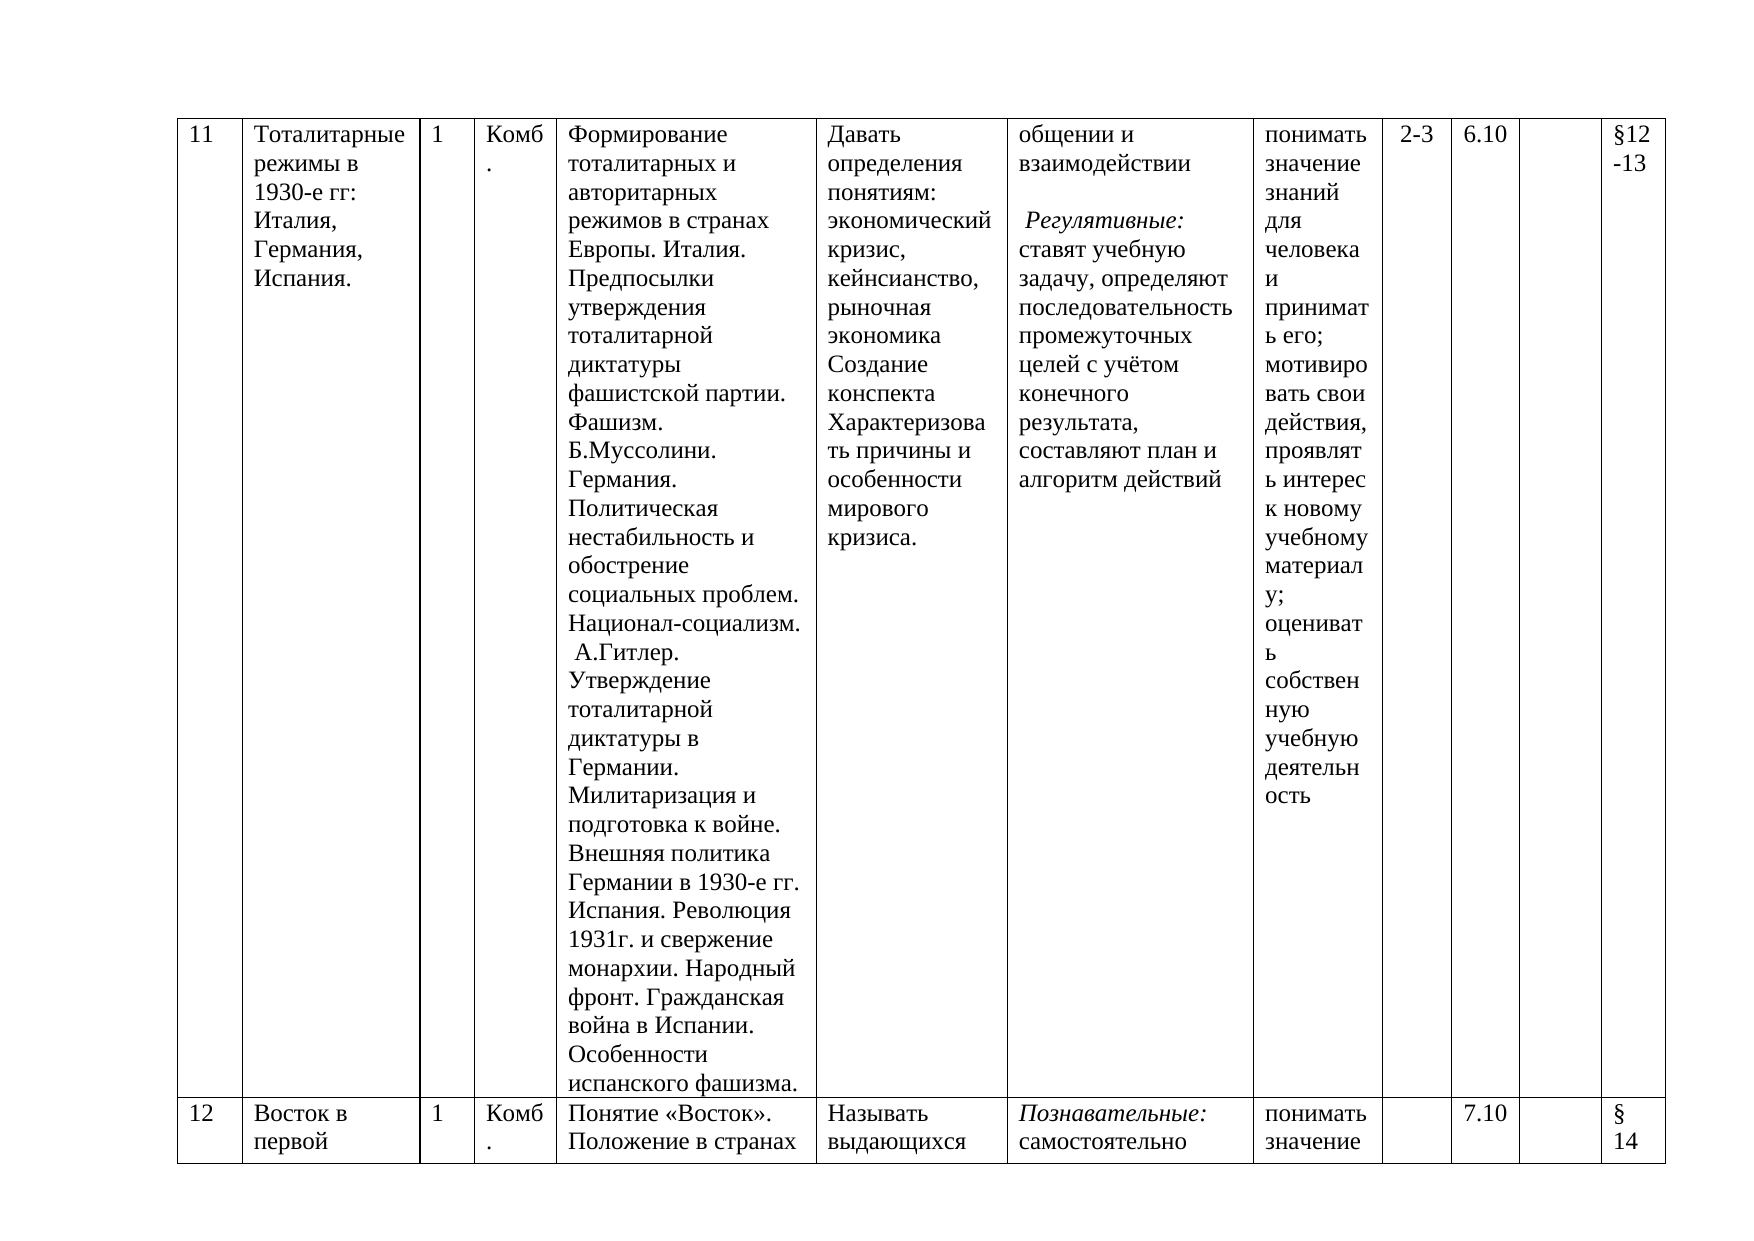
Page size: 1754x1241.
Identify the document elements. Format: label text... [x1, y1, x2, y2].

table_cell 6.10 [1452, 119, 1519, 1097]
table_cell Давать определения понятиям: экономический кризис, кейнсианство, рыночная экономика Создание конспекта Характеризовать причины и особенности мирового кризиса. [817, 119, 1007, 1097]
table_cell 2-3 [1383, 119, 1451, 1097]
table_cell Формирование тоталитарных и авторитарных режимов в странах Европы. Италия. Предпосылки утверждения тоталитарной диктатуры фашистской партии. Фашизм. Б.Муссолини. Германия. Политическая нестабильность и обострение социальных проблем. Национал-социализм. А.Гитлер. Утверждение тоталитарной диктатуры в Германии. Милитаризация и подготовка к войне. Внешняя политика Германии в 1930-е гг. Испания. Революция 1931г. и свержение монархии. Народный фронт. Гражданская война в Испании. Особенности испанского фашизма. [557, 119, 816, 1097]
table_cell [817, 1098, 1007, 1163]
table_cell 11 [178, 119, 242, 1097]
table_cell Комб. [475, 119, 556, 1097]
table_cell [557, 1098, 816, 1163]
table_cell 1 [421, 1098, 474, 1163]
table_cell [1520, 119, 1601, 1097]
table_cell 7.10 [1452, 1098, 1519, 1163]
table_cell § 14 [1602, 1098, 1665, 1163]
table_cell Тоталитарные режимы в 1930-е гг: Италия, Германия, Испания. [243, 119, 419, 1097]
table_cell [1254, 1098, 1382, 1163]
table_cell [1520, 1098, 1601, 1163]
table_cell Комб. [475, 1098, 556, 1163]
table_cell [243, 1098, 419, 1163]
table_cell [1008, 1098, 1253, 1163]
table_cell 1 [421, 119, 474, 1097]
table_cell §12-13 [1602, 119, 1665, 1097]
table_cell 12 [178, 1098, 242, 1163]
table_cell [1383, 1098, 1451, 1163]
